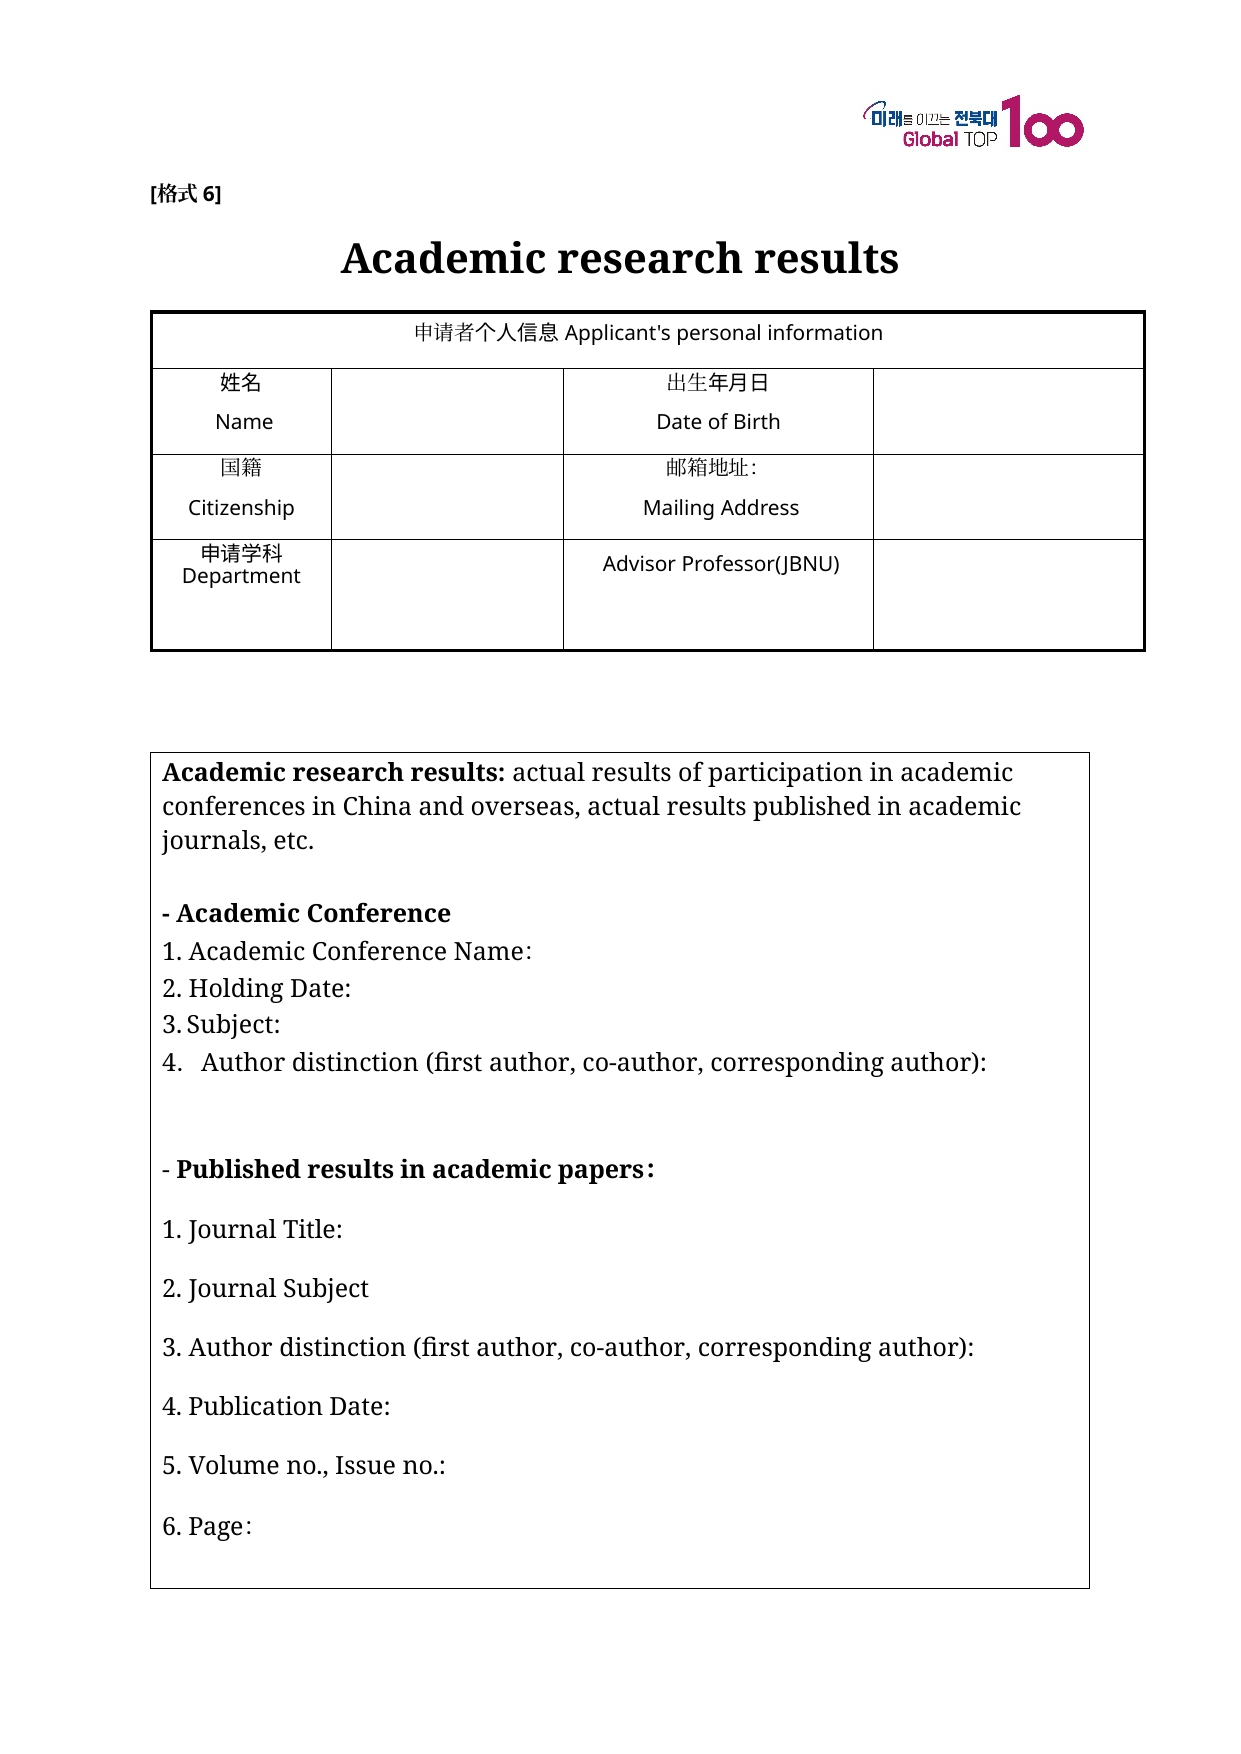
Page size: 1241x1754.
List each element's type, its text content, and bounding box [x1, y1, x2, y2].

table_cell 姓名 Name [153, 369, 331, 454]
table_cell 国籍 Citizenship [153, 455, 331, 539]
table_cell [332, 369, 563, 454]
table_cell 出生年月日 Date of Birth [564, 369, 873, 454]
table_cell [874, 455, 1143, 539]
table_cell 邮箱地址： Mailing Address [564, 455, 873, 539]
text [格式6] [150, 177, 1090, 207]
table_cell [332, 455, 563, 539]
table_cell [874, 540, 1139, 648]
table_header Academic research results: actual results of participation in academic conferences in China and overseas, actual results published in academic journals, etc. - Academic Conference 1. Academic Conference Name： 2. Holding Date: 3. Subject: 4．Author distinction (first author, co-author, corresponding author): - Published results in academic papers： 1. Journal Title: 2. Journal Subject 3. Author distinction (first author, co-author, corresponding author): 4. Publication Date: 5. Volume no., Issue no.: 6. Page： [151, 753, 1089, 1587]
table_cell [874, 369, 1143, 454]
table_cell Advisor Professor(JBNU) [564, 540, 873, 648]
table_header 申请者个人信息 Applicant's personal information [153, 314, 1143, 368]
table_cell [1139, 540, 1143, 648]
table_cell 申请学科 Department [153, 540, 331, 648]
picture [856, 88, 1091, 156]
text Academic research results [150, 228, 1090, 285]
table_cell [332, 540, 563, 648]
